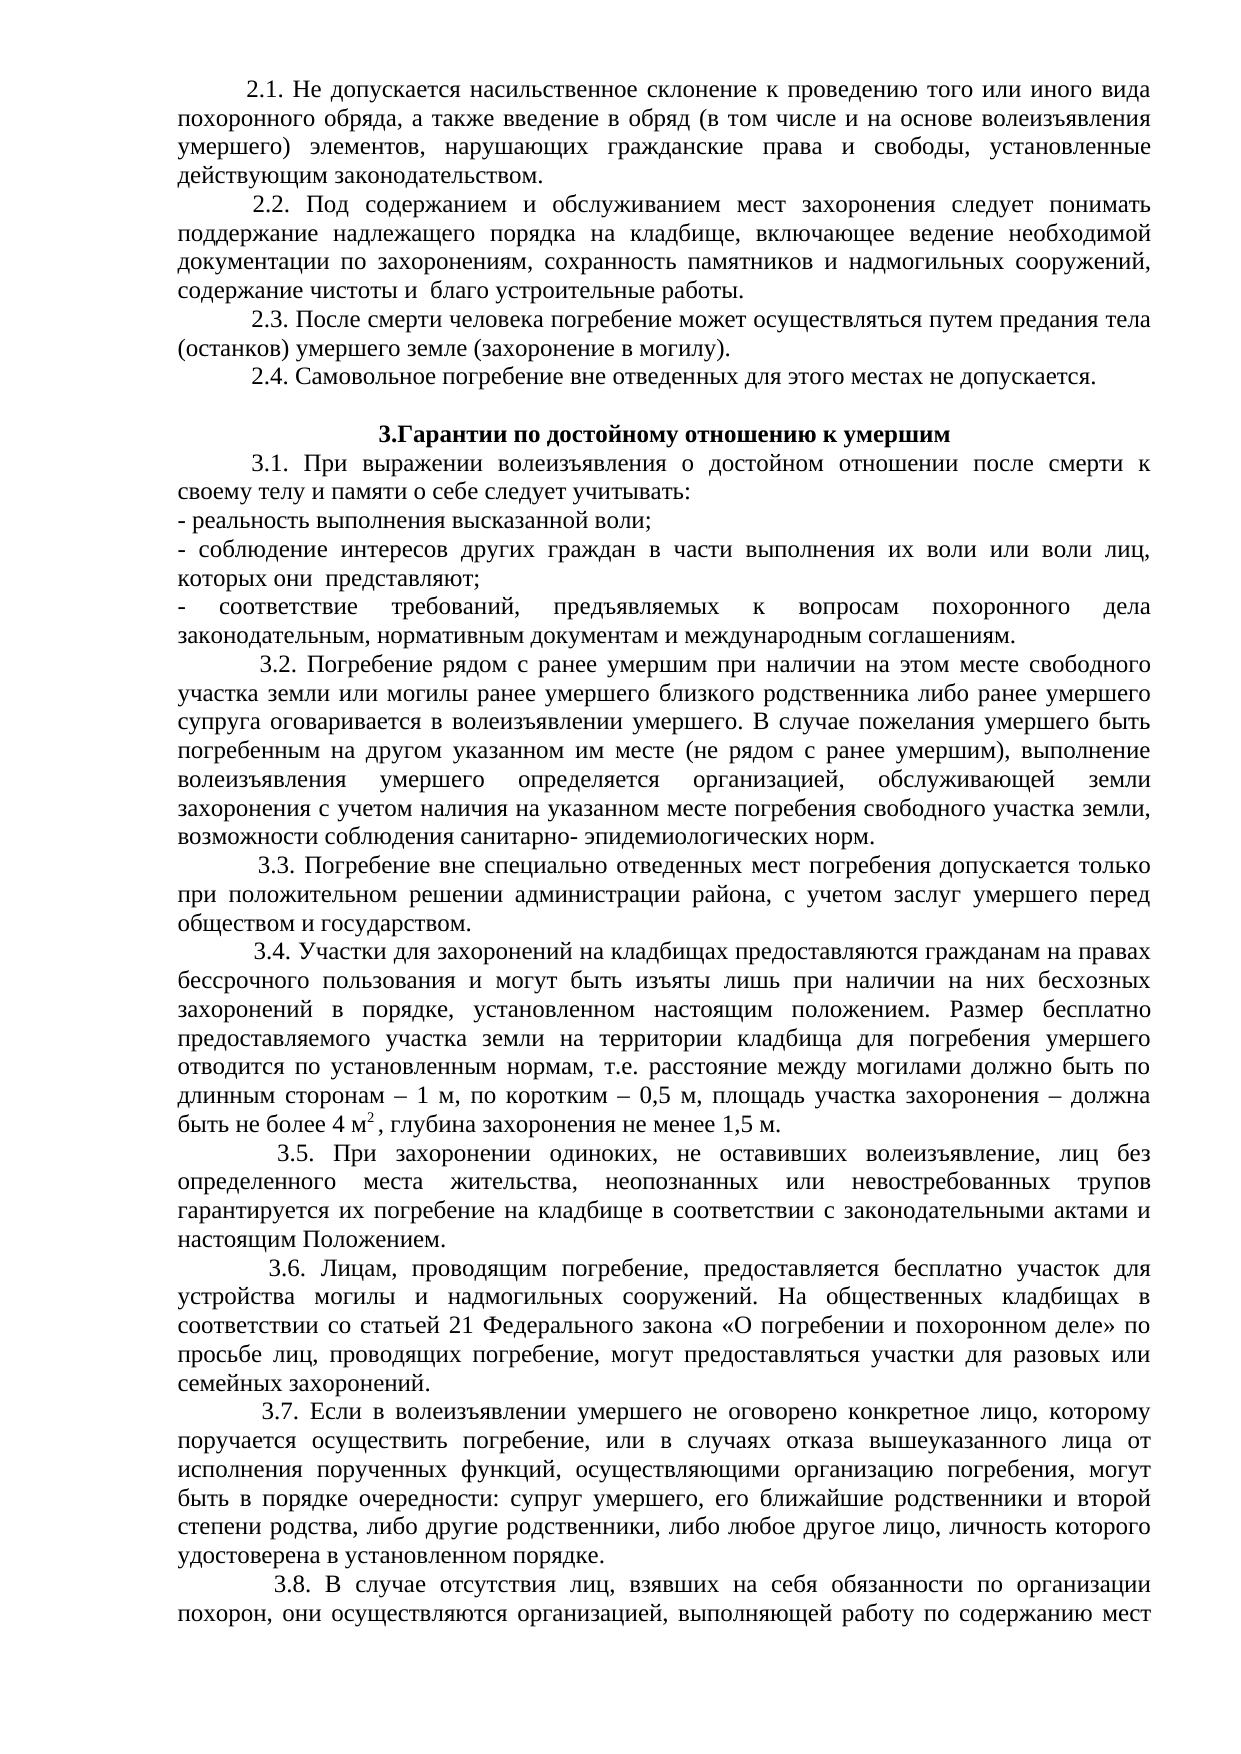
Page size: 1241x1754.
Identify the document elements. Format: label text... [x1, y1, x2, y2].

text 2.4. Самовольное погребение вне отведенных для этого местах не допускается. [177, 361, 1152, 390]
text 3.Гарантии по достойному отношению к умершим [177, 419, 1152, 448]
text 3.2. Погребение рядом с ранее умершим при наличии на этом месте свободного участка земли или могилы ранее умершего близкого родственника либо ранее умершего супруга оговаривается в волеизъявлении умершего. В случае пожелания умершего быть погребенным на другом указанном им месте (не рядом с ранее умершим), выполнение волеизъявления умершего определяется организацией, обслуживающей земли захоронения с учетом наличия на указанном месте погребения свободного участка земли, возможности соблюдения санитарно- эпидемиологических норм. [177, 649, 1152, 850]
text 2.3. После смерти человека погребение может осуществляться путем предания тела (останков) умершего земле (захоронение в могилу). [177, 304, 1152, 361]
text - соответствие требований, предъявляемых к вопросам похоронного дела законодательным, нормативным документам и международным соглашениям. [177, 591, 1152, 649]
text 2.1. Не допускается насильственное склонение к проведению того или иного вида похоронного обряда, а также введение в обряд (в том числе и на основе волеизъявления умершего) элементов, нарушающих гражданские права и свободы, установленные действующим законодательством. [177, 74, 1152, 189]
text 2.2. Под содержанием и обслуживанием мест захоронения следует понимать поддержание надлежащего порядка на кладбище, включающее ведение необходимой документации по захоронениям, сохранность памятников и надмогильных сооружений, содержание чистоты и благо устроительные работы. [177, 189, 1152, 304]
text 3.1. При выражении волеизъявления о достойном отношении после смерти к своему телу и памяти о себе следует учитывать: [177, 448, 1152, 505]
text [177, 1569, 1152, 1626]
text 3.3. Погребение вне специально отведенных мест погребения допускается только при положительном решении администрации района, с учетом заслуг умершего перед обществом и государством. [177, 850, 1152, 936]
text 3.5. При захоронении одиноких, не оставивших волеизъявление, лиц без определенного места жительства, неопознанных или невостребованных трупов гарантируется их погребение на кладбище в соответствии с законодательными актами и настоящим Положением. [177, 1138, 1152, 1253]
text 3.7. Если в волеизъявлении умершего не оговорено конкретное лицо, которому поручается осуществить погребение, или в случаях отказа вышеуказанного лица от исполнения порученных функций, осуществляющими организацию погребения, могут быть в порядке очередности: супруг умершего, его ближайшие родственники и второй степени родства, либо другие родственники, либо любое другое лицо, личность которого удостоверена в установленном порядке. [177, 1396, 1152, 1569]
text - соблюдение интересов других граждан в части выполнения их воли или воли лиц, которых они представляют; [177, 534, 1152, 591]
text 3.6. Лицам, проводящим погребение, предоставляется бесплатно участок для устройства могилы и надмогильных сооружений. На общественных кладбищах в соответствии со статьей 21 Федерального закона «О погребении и похоронном деле» по просьбе лиц, проводящих погребение, могут предоставляться участки для разовых или семейных захоронений. [177, 1253, 1152, 1396]
text 3.4. Участки для захоронений на кладбищах предоставляются гражданам на правах бессрочного пользования и могут быть изъяты лишь при наличии на них бесхозных захоронений в порядке, установленном настоящим положением. Размер бесплатно предоставляемого участка земли на территории кладбища для погребения умершего отводится по установленным нормам, т.е. расстояние между могилами должно быть по длинным сторонам – 1 м, по коротким – 0,5 м, площадь участка захоронения – должна быть не более 4 м2 , глубина захоронения не менее 1,5 м. [177, 936, 1152, 1138]
text - реальность выполнения высказанной воли; [177, 505, 1152, 534]
